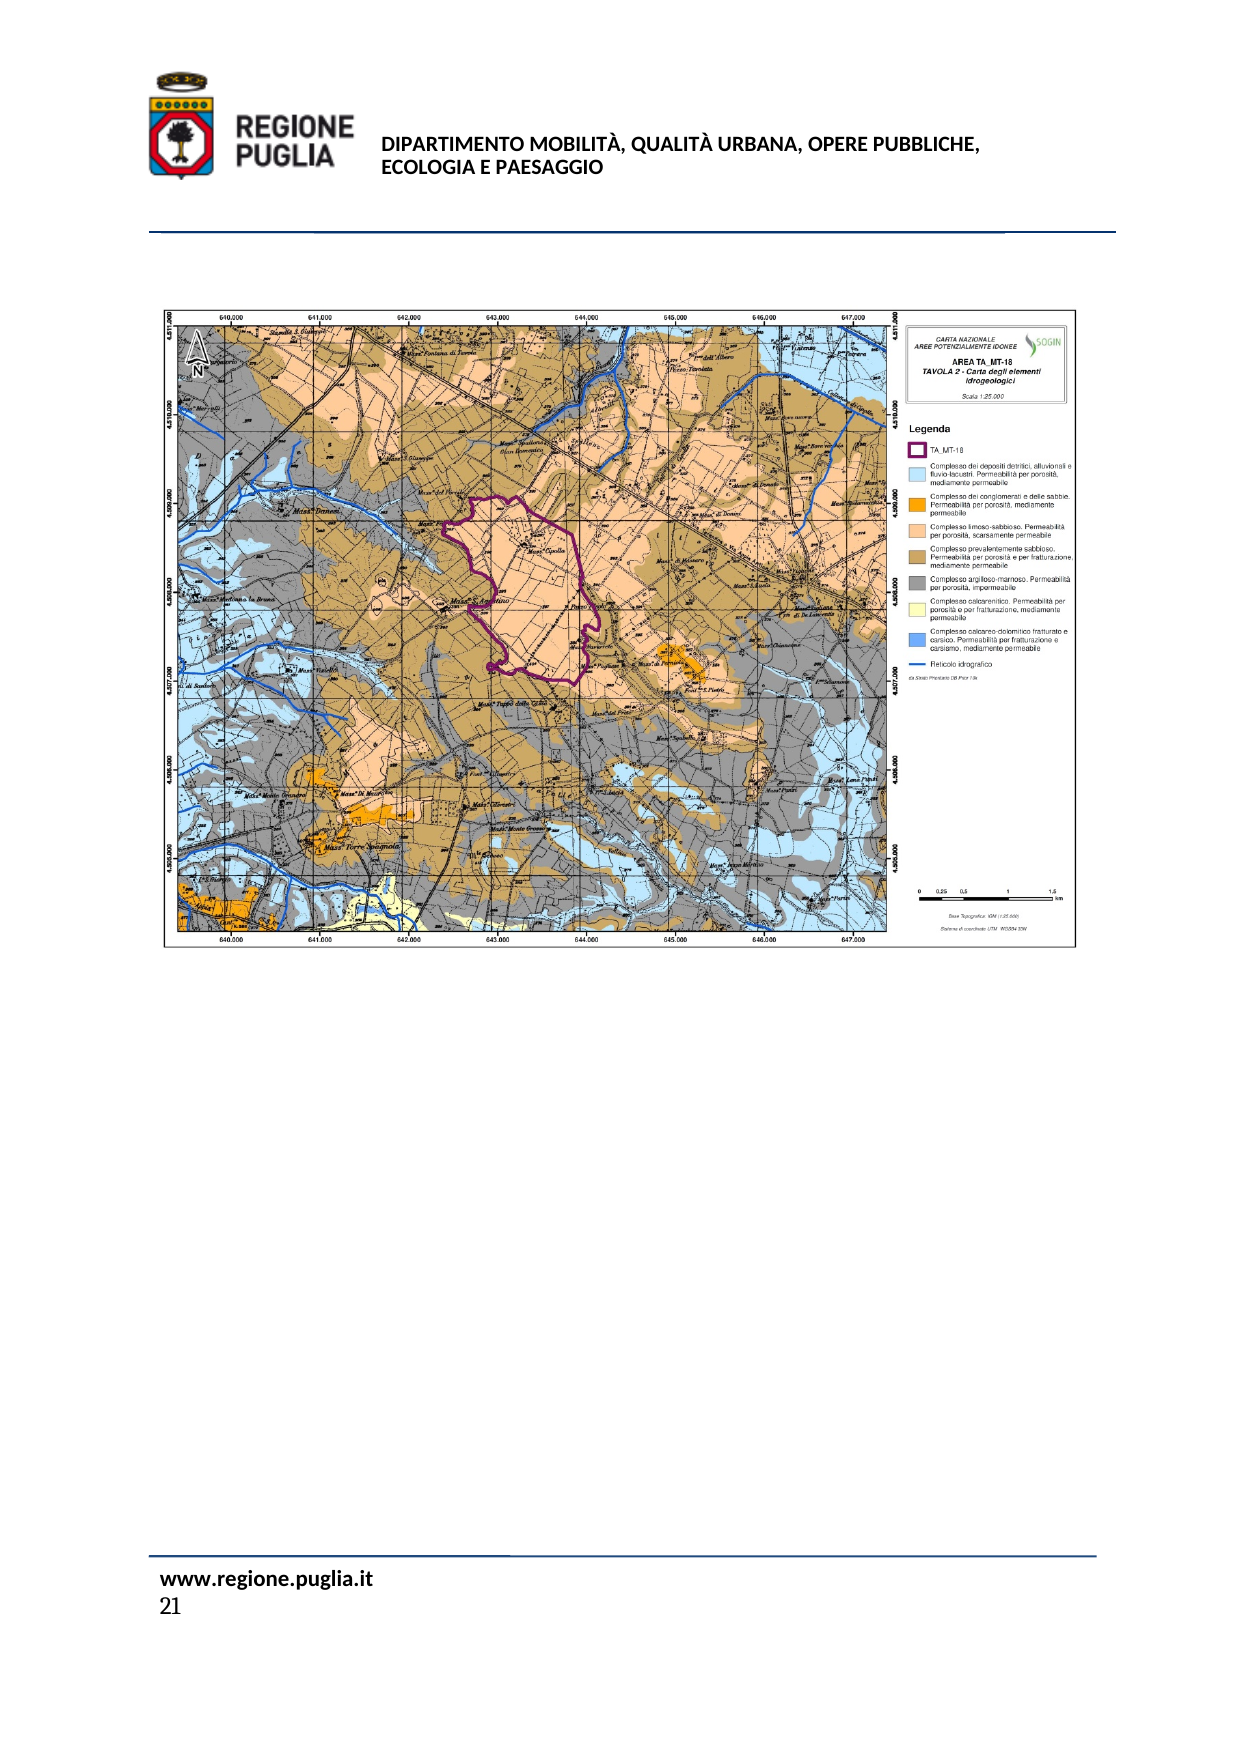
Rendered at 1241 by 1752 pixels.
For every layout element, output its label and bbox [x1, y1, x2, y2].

picture [159, 305, 1081, 952]
